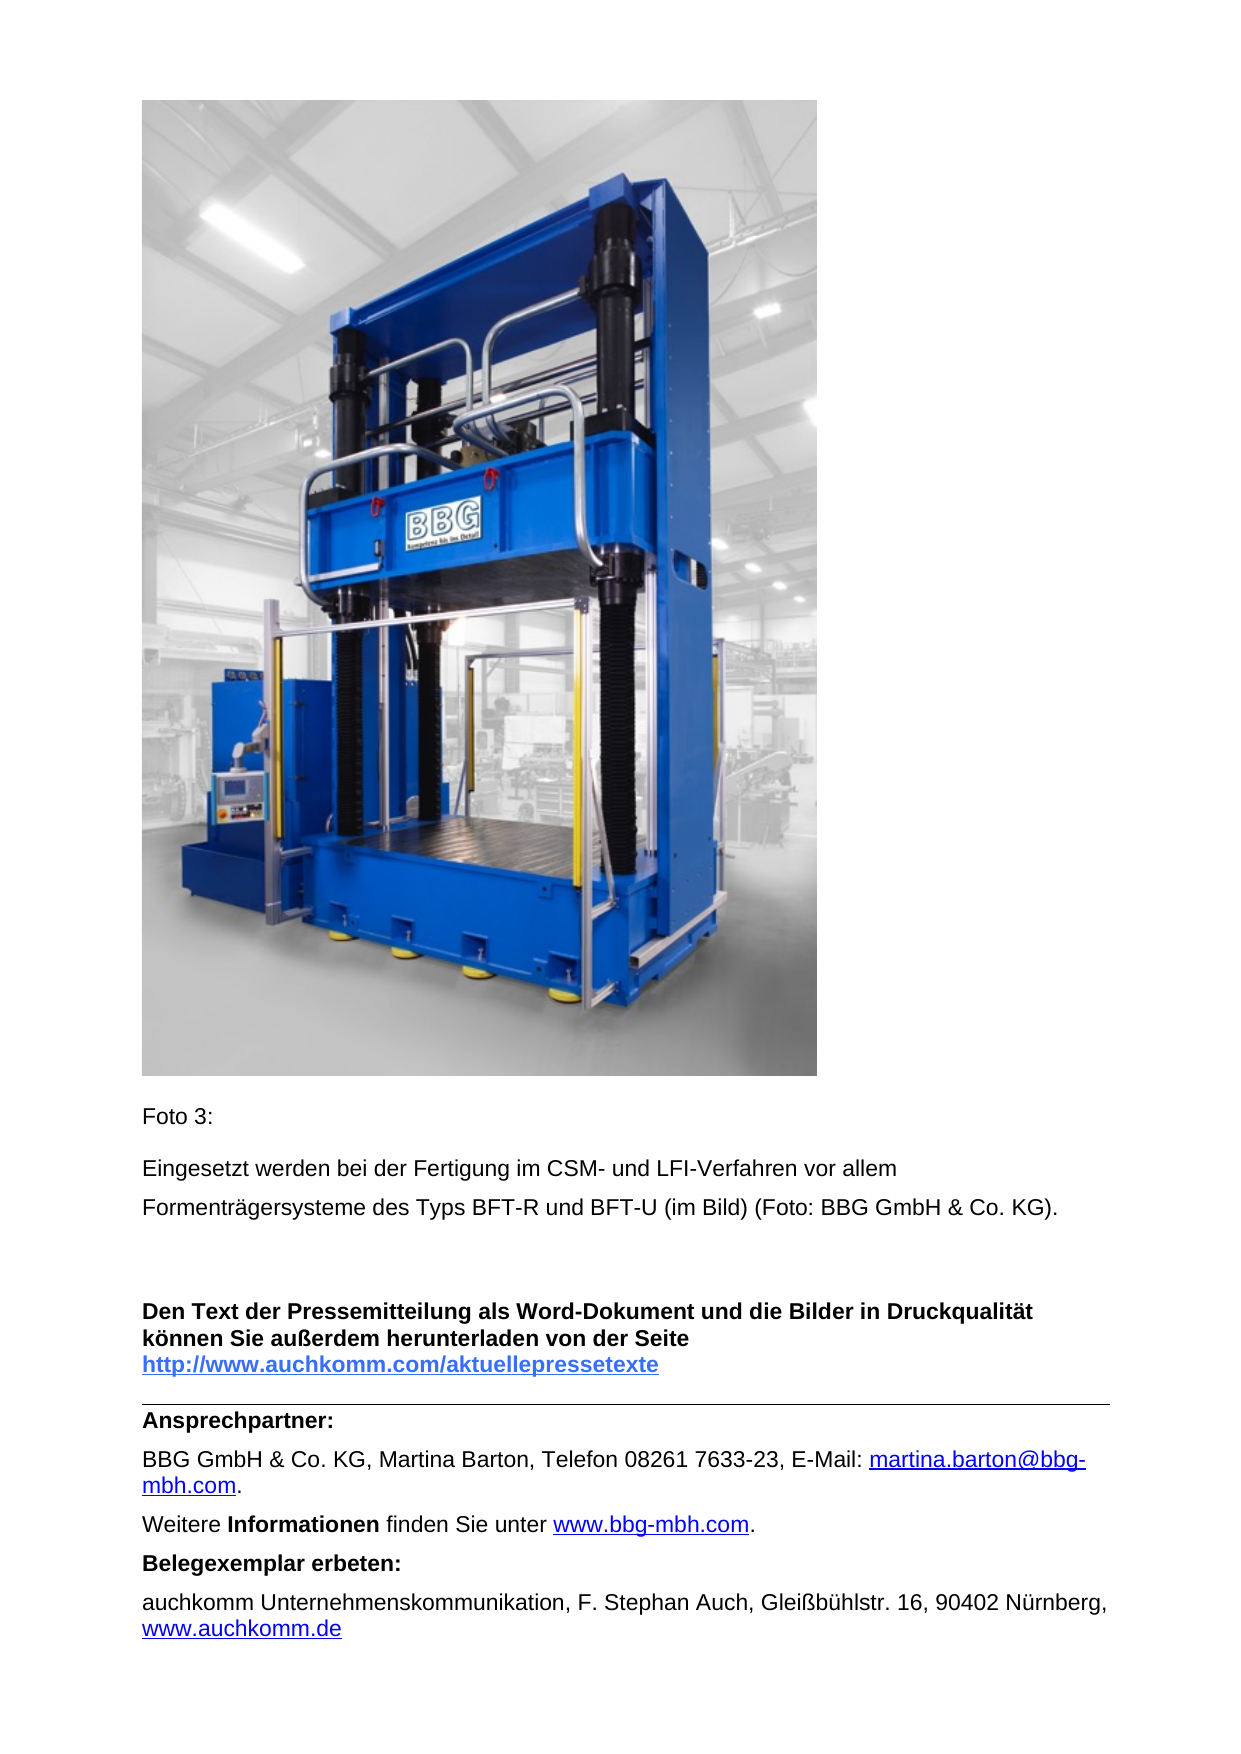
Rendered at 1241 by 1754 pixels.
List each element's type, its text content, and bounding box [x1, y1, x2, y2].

text Ansprechpartner: [142, 1405, 1110, 1433]
text Foto 3: [142, 1103, 1110, 1129]
text Den Text der Pressemitteilung als Word-Dokument und die Bilder in Druckqualität können Sie außerdem herunterladen von der Seite http://www.auchkomm.com/aktuellepressetexte [142, 1298, 1110, 1377]
text Weitere Informationen finden Sie unter www.bbg-mbh.com. [142, 1511, 1110, 1537]
text Eingesetzt werden bei der Fertigung im CSM- und LFI-Verfahren vor allem Formenträgersysteme des Typs BFT-R und BFT-U (im Bild) (Foto: BBG GmbH & Co. KG). [142, 1155, 1110, 1221]
text Belegexemplar erbeten: [142, 1549, 1110, 1576]
text auchkomm Unternehmenskommunikation, F. Stephan Auch, Gleißbühlstr. 16, 90402 Nürnberg, www.auchkomm.de [142, 1588, 1110, 1641]
picture [141, 100, 817, 1076]
text BBG GmbH & Co. KG, Martina Barton, Telefon 08261 7633-23, E-Mail: martina.barton@bbg-mbh.com. [142, 1446, 1110, 1498]
